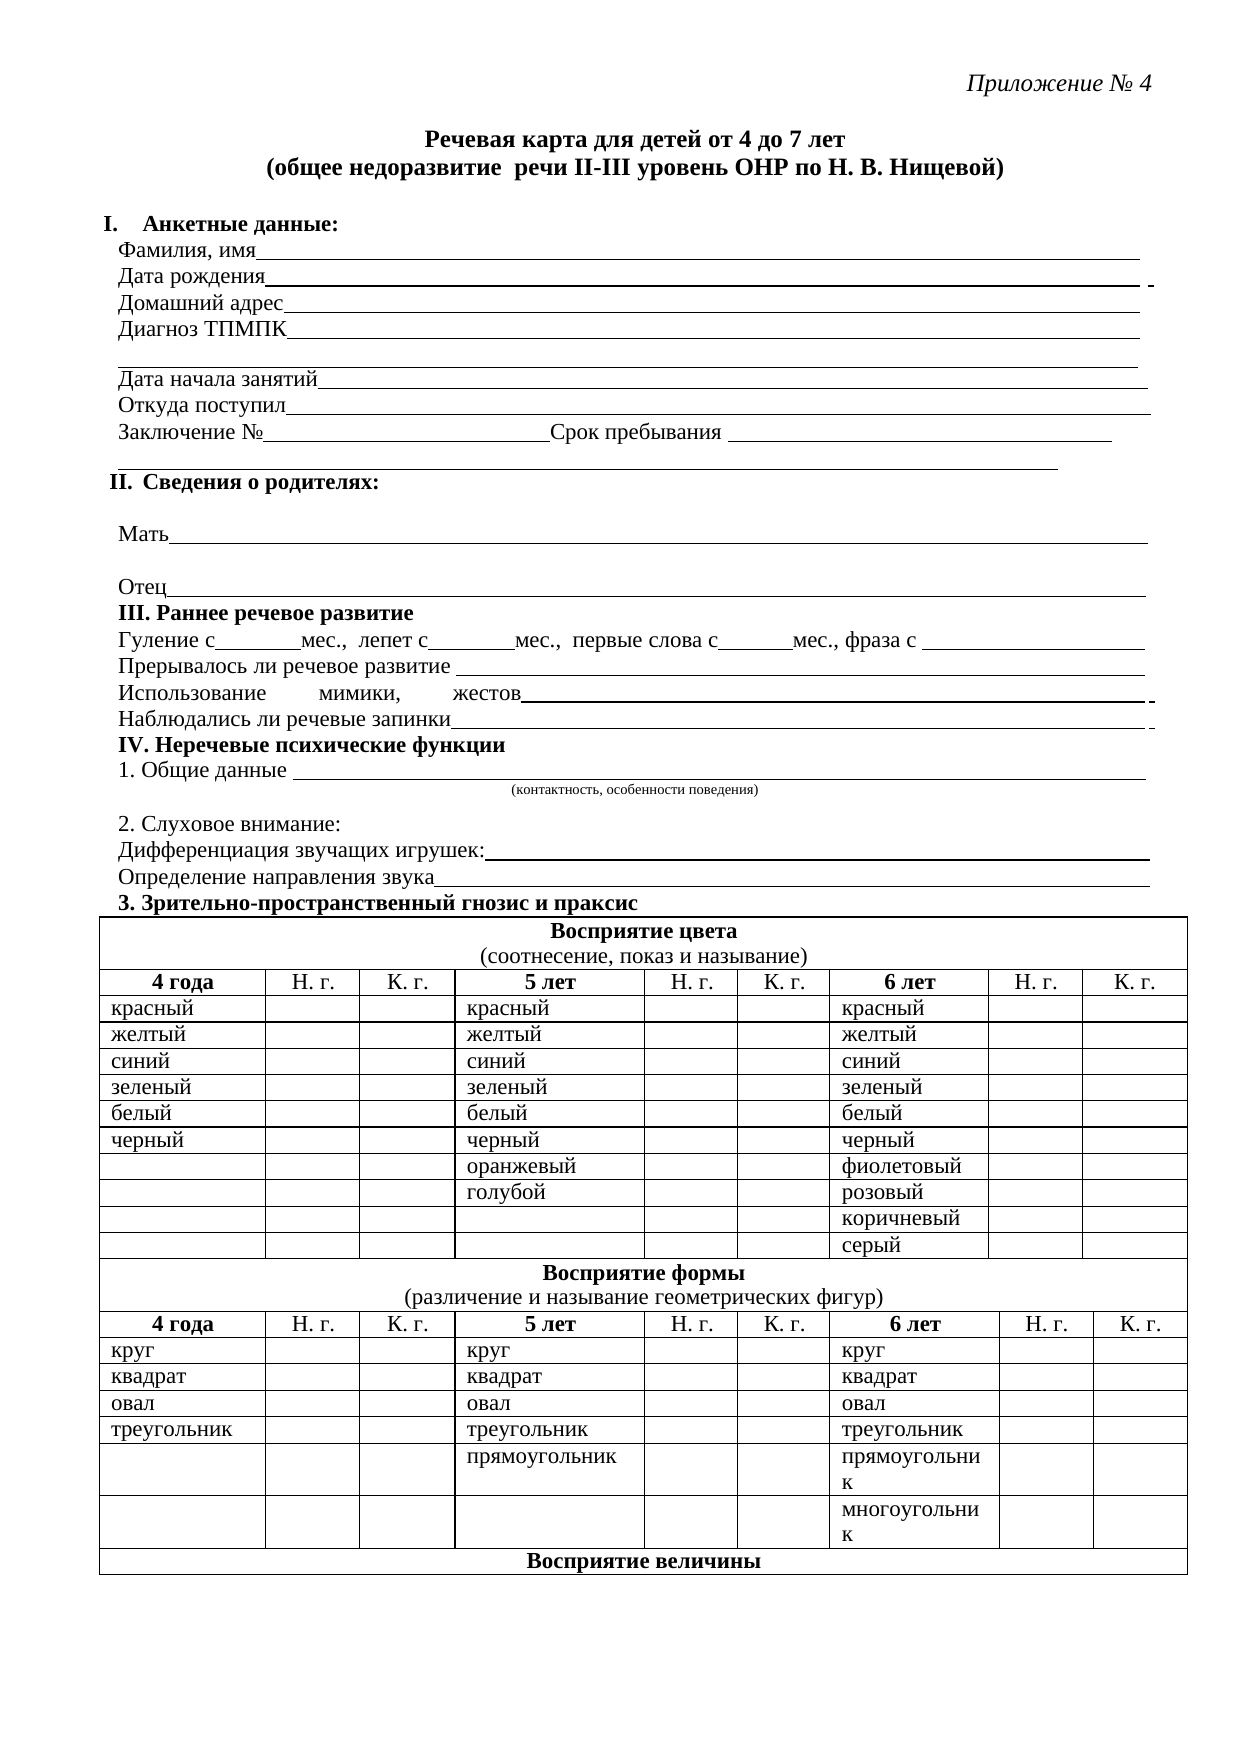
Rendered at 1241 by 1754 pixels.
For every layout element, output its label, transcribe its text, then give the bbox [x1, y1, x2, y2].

table_cell [360, 1417, 454, 1442]
table_cell [989, 1180, 1082, 1206]
table_cell желтый [456, 1023, 644, 1048]
table_cell квадрат [830, 1364, 999, 1390]
list Сведения о родителях: [109, 465, 1217, 494]
table_cell [266, 1444, 359, 1495]
table_cell [360, 1496, 454, 1548]
table_cell [266, 1023, 359, 1048]
table_cell [989, 1154, 1082, 1179]
table_cell [1094, 1364, 1187, 1390]
table_cell синий [456, 1049, 644, 1074]
table_cell К. г. [738, 1312, 829, 1337]
table_cell [266, 1338, 359, 1363]
text Дифференциация звучащих игрушек: Определение направления звука [118, 836, 1155, 889]
table_cell [989, 1233, 1082, 1258]
table_cell [645, 1496, 737, 1548]
table_cell [1000, 1417, 1093, 1442]
table_cell прямоугольник [456, 1444, 644, 1495]
table_cell черный [830, 1128, 988, 1153]
table_cell квадрат [100, 1364, 265, 1390]
table_cell [738, 1233, 829, 1258]
text Приложение № 4 [69, 68, 1152, 97]
table_cell [989, 1128, 1082, 1153]
table_cell [738, 1496, 829, 1548]
table_cell зеленый [100, 1075, 265, 1100]
table_cell черный [100, 1128, 265, 1153]
table_cell [645, 1417, 737, 1442]
list Зрительно-пространственный гнозис и праксис [118, 889, 1217, 916]
table_cell квадрат [456, 1364, 644, 1390]
text Гуление с мес., лепет с мес., первые слова с мес., фраза с Прерывалось ли речевое развитие Использование мимики, жестов Наблюдались ли речевые запинки [118, 626, 1157, 731]
table_cell 5 лет [456, 970, 644, 995]
table_cell [1000, 1391, 1093, 1416]
table_cell синий [830, 1049, 988, 1074]
table_cell прямоугольни к [830, 1444, 999, 1495]
table_header Восприятие цвета (соотнесение, показ и называние) [100, 918, 1187, 969]
table_cell 6 лет [830, 970, 988, 995]
text (контактность, особенности поведения) [205, 782, 1064, 798]
table_cell зеленый [456, 1075, 644, 1100]
table_cell оранжевый [456, 1154, 644, 1179]
text Дата начала занятий [118, 363, 1217, 391]
table_cell [989, 1207, 1082, 1232]
table_cell [1083, 1075, 1187, 1100]
table_cell [645, 1391, 737, 1416]
table_cell [738, 1338, 829, 1363]
table_cell К. г. [1083, 970, 1187, 995]
table_cell [989, 1049, 1082, 1074]
table_cell [1000, 1444, 1093, 1495]
text Мать [118, 520, 1217, 547]
table_cell желтый [830, 1023, 988, 1048]
table_cell овал [456, 1391, 644, 1416]
table_cell [360, 1338, 454, 1363]
table_cell К. г. [360, 970, 454, 995]
table_cell [266, 1180, 359, 1206]
table_cell [1000, 1364, 1093, 1390]
table_cell овал [830, 1391, 999, 1416]
table_cell синий [100, 1049, 265, 1074]
list Слуховое внимание: [118, 810, 1217, 836]
table_cell черный [456, 1128, 644, 1153]
table_cell [1000, 1496, 1093, 1548]
table_cell [738, 1180, 829, 1206]
table_cell красный [830, 996, 988, 1021]
table_cell многоугольни к [830, 1496, 999, 1548]
table_cell [266, 1364, 359, 1390]
text Отец [118, 573, 1217, 599]
table_cell [645, 1154, 737, 1179]
table_cell [1094, 1496, 1187, 1548]
table_cell К. г. [1094, 1312, 1187, 1337]
table_cell [738, 1075, 829, 1100]
table_cell зеленый [830, 1075, 988, 1100]
table_cell [1094, 1338, 1187, 1363]
table_cell овал [100, 1391, 265, 1416]
table_cell [645, 1444, 737, 1495]
table_cell [100, 1233, 265, 1258]
table_cell [456, 1207, 644, 1232]
text Откуда поступил Заключение № Срок пребывания [118, 391, 1151, 444]
table_cell круг [100, 1338, 265, 1363]
table_cell Н. г. [645, 970, 737, 995]
table_cell [989, 996, 1082, 1021]
table_cell К. г. [360, 1312, 454, 1337]
table_cell [100, 1496, 265, 1548]
table_cell [360, 1364, 454, 1390]
table_cell [100, 1180, 265, 1206]
table_cell [1083, 1023, 1187, 1048]
table_cell [645, 1023, 737, 1048]
table_cell [266, 1128, 359, 1153]
table_cell [645, 1101, 737, 1126]
list Раннее речевое развитие [118, 600, 1217, 626]
table_cell [738, 996, 829, 1021]
table_cell [1094, 1417, 1187, 1442]
table_cell [1083, 1049, 1187, 1074]
table_cell голубой [456, 1180, 644, 1206]
table_cell [1094, 1391, 1187, 1416]
table_cell [266, 1417, 359, 1442]
table_cell [645, 1128, 737, 1153]
table_cell Н. г. [989, 970, 1082, 995]
list Анкетные данные: [103, 210, 1217, 236]
table_cell [456, 1496, 644, 1548]
table_cell серый [830, 1233, 988, 1258]
table_cell [738, 1207, 829, 1232]
table_cell [100, 1207, 265, 1232]
table_cell красный [456, 996, 644, 1021]
table_cell Н. г. [645, 1312, 737, 1337]
table_cell белый [100, 1101, 265, 1126]
table_cell [645, 1207, 737, 1232]
table_cell [989, 1075, 1082, 1100]
table_cell [360, 1154, 454, 1179]
table_cell розовый [830, 1180, 988, 1206]
table_cell [1094, 1444, 1187, 1495]
table_cell круг [456, 1338, 644, 1363]
table_cell треугольник [456, 1417, 644, 1442]
table_cell [738, 1128, 829, 1153]
table_cell [645, 1338, 737, 1363]
table_cell [1083, 1128, 1187, 1153]
table_cell [100, 1444, 265, 1495]
table_cell [1000, 1338, 1093, 1363]
table_cell [360, 1049, 454, 1074]
table_cell [738, 1023, 829, 1048]
table_cell красный [100, 996, 265, 1021]
table_cell треугольник [830, 1417, 999, 1442]
table_cell [266, 1101, 359, 1126]
table_cell [456, 1233, 644, 1258]
table_cell [645, 1180, 737, 1206]
table_cell [738, 1049, 829, 1074]
table_cell желтый [100, 1023, 265, 1048]
table_cell 4 года [100, 1312, 265, 1337]
table_cell [360, 1233, 454, 1258]
table_cell [1083, 1154, 1187, 1179]
table_cell [360, 1207, 454, 1232]
table_cell Восприятие формы (различение и называние геометрических фигур) [100, 1259, 1187, 1311]
table_cell [360, 1075, 454, 1100]
table_cell [360, 996, 454, 1021]
table_cell [266, 1049, 359, 1074]
table_cell [1083, 1207, 1187, 1232]
table_cell [266, 1207, 359, 1232]
table_cell фиолетовый [830, 1154, 988, 1179]
text (общее недоразвитие речи II-III уровень ОНР по Н. В. Нищевой) [205, 152, 1064, 181]
table_cell [266, 1154, 359, 1179]
table_cell Восприятие величины [100, 1549, 1187, 1574]
table_cell 5 лет [456, 1312, 644, 1337]
table_cell [1083, 996, 1187, 1021]
table_cell [1083, 1180, 1187, 1206]
table_cell [266, 1391, 359, 1416]
table_cell [989, 1101, 1082, 1126]
list Общие данные [118, 758, 1217, 782]
table_cell [100, 1154, 265, 1179]
table_cell [738, 1391, 829, 1416]
table_cell К. г. [738, 970, 829, 995]
table_cell коричневый [830, 1207, 988, 1232]
table_cell 6 лет [830, 1312, 999, 1337]
table_cell [645, 996, 737, 1021]
table_cell [360, 1391, 454, 1416]
table_cell [360, 1180, 454, 1206]
table_cell белый [830, 1101, 988, 1126]
table_cell [360, 1101, 454, 1126]
table_cell [1083, 1101, 1187, 1126]
table_cell [738, 1417, 829, 1442]
table_cell [645, 1075, 737, 1100]
table_cell Н. г. [1000, 1312, 1093, 1337]
table_cell 4 года [100, 970, 265, 995]
table_cell треугольник [100, 1417, 265, 1442]
table_cell [266, 1233, 359, 1258]
table_cell [360, 1128, 454, 1153]
table_cell [738, 1364, 829, 1390]
table_cell [645, 1049, 737, 1074]
table_cell [360, 1023, 454, 1048]
table_cell [1083, 1233, 1187, 1258]
table_cell [645, 1364, 737, 1390]
table_cell [266, 1075, 359, 1100]
table_cell Н. г. [266, 970, 359, 995]
table_cell [738, 1101, 829, 1126]
table_cell [989, 1023, 1082, 1048]
table_cell белый [456, 1101, 644, 1126]
table_cell [266, 1496, 359, 1548]
subtitle Речевая карта для детей от 4 до 7 лет [205, 124, 1064, 152]
table_cell Н. г. [266, 1312, 359, 1337]
table_cell [645, 1233, 737, 1258]
table_cell [266, 996, 359, 1021]
table_cell круг [830, 1338, 999, 1363]
table_cell [360, 1444, 454, 1495]
text Фамилия, имя Дата рождения Домашний адрес Диагноз ТПМПК [118, 236, 1153, 342]
table_cell [738, 1444, 829, 1495]
list Неречевые психические функции [118, 732, 1217, 758]
table_cell [738, 1154, 829, 1179]
